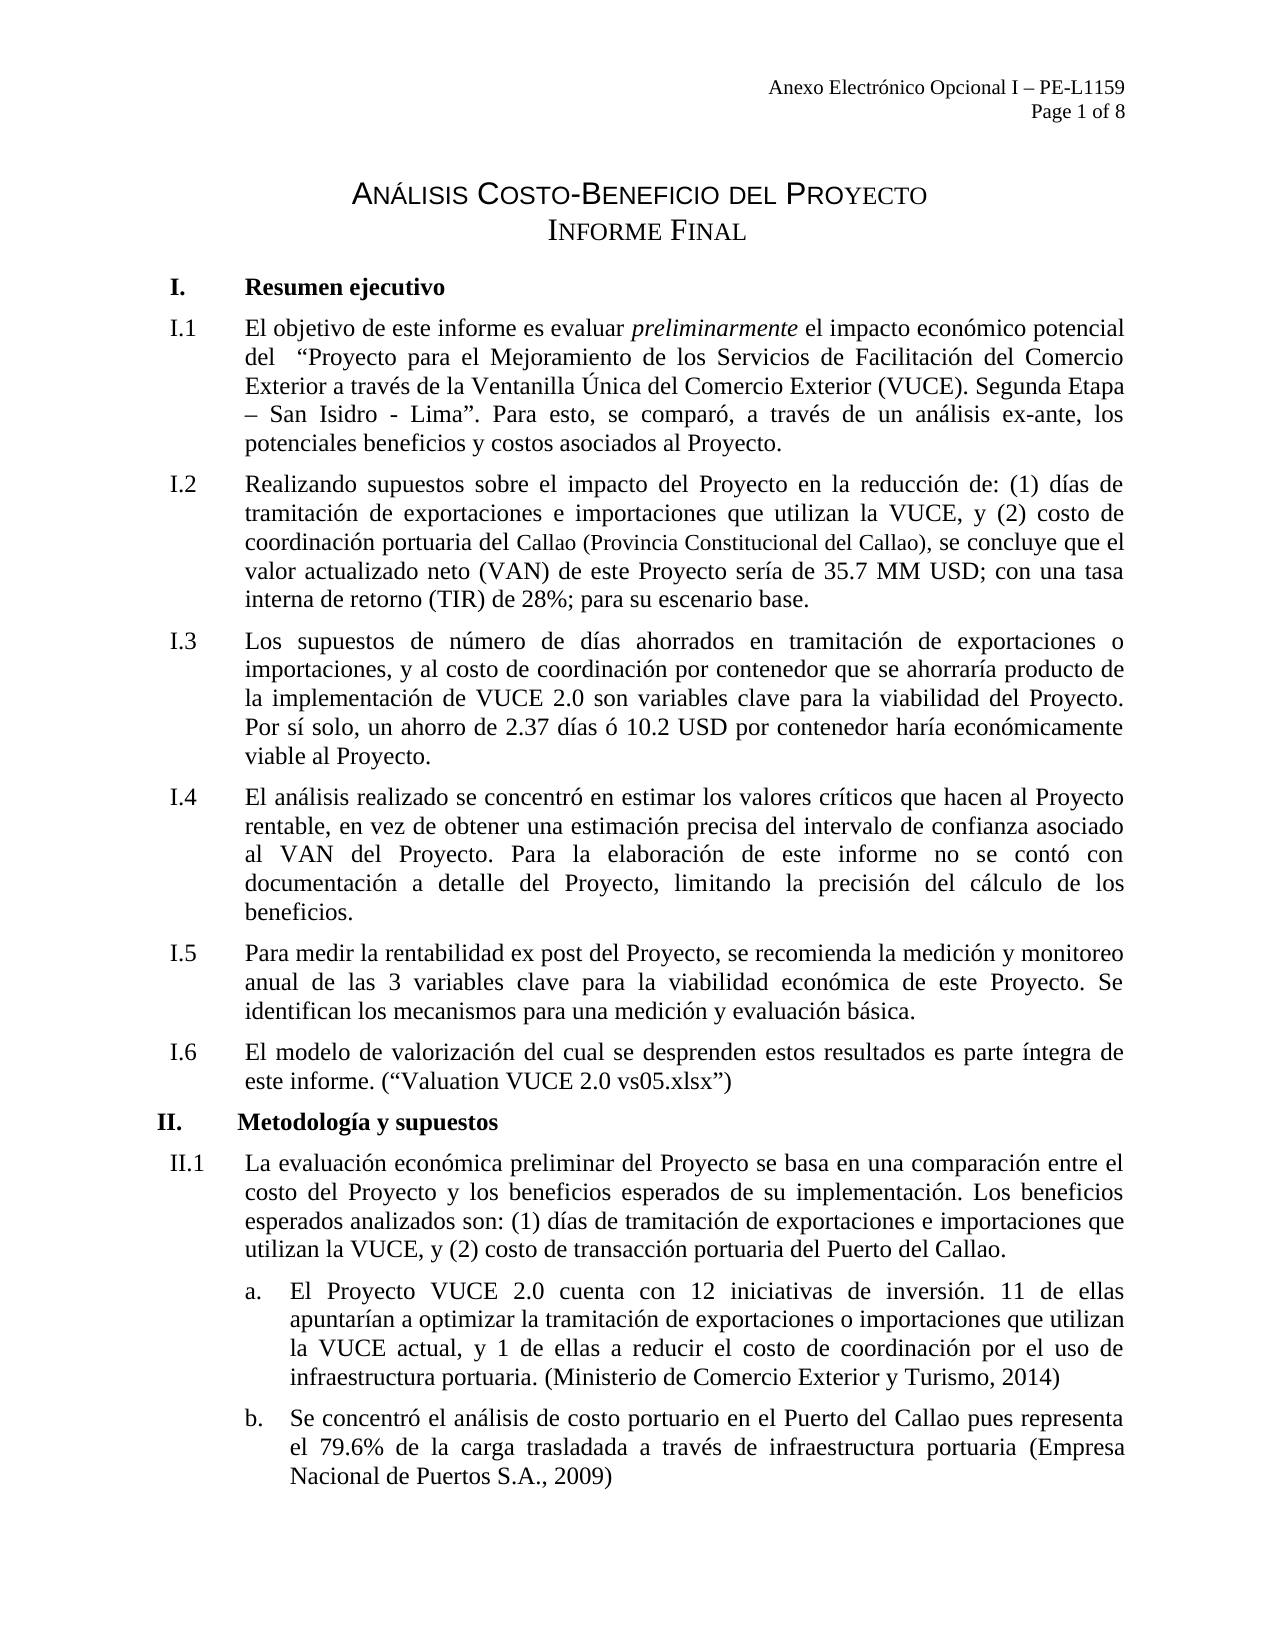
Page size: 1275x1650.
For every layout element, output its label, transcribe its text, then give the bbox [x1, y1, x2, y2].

text Para medir la rentabilidad ex post del Proyecto, se recomienda la medición y monitoreo anual de las 3 variables clave para la viabilidad económica de este Proyecto. Se identifican los mecanismos para una medición y evaluación básica. [169, 938, 1125, 1024]
text El modelo de valorización del cual se desprenden estos resultados es parte íntegra de este informe. (“Valuation VUCE 2.0 vs05.xlsx”) [169, 1037, 1125, 1094]
text El Proyecto VUCE 2.0 cuenta con 12 iniciativas de inversión. 11 de ellas apuntarían a optimizar la tramitación de exportaciones o importaciones que utilizan la VUCE actual, y 1 de ellas a reducir el costo de coordinación por el uso de infraestructura portuaria. [244, 1276, 1125, 1391]
subtitle Metodología y supuestos [169, 1107, 1125, 1136]
subtitle Análisis Costo-Beneficio del Proyecto Informe Final [169, 175, 1125, 247]
subtitle I. Resumen ejecutivo [169, 272, 1125, 301]
text Se concentró el análisis de costo portuario en el Puerto del Callao pues representa el 79.6% de la carga trasladada a través de infraestructura portuaria [244, 1403, 1125, 1489]
text El análisis realizado se concentró en estimar los valores críticos que hacen al Proyecto rentable, en vez de obtener una estimación precisa del intervalo de confianza asociado al VAN del Proyecto. Para la elaboración de este informe no se contó con documentación a detalle del Proyecto, limitando la precisión del cálculo de los beneficios. [169, 782, 1125, 926]
text Realizando supuestos sobre el impacto del Proyecto en la reducción de: (1) días de tramitación de exportaciones e importaciones que utilizan la VUCE, y (2) costo de coordinación portuaria del Callao (Provincia Constitucional del Callao), se concluye que el valor actualizado neto (VAN) de este Proyecto sería de 35.7 MM USD; con una tasa interna de retorno (TIR) de 28%; para su escenario base. [169, 469, 1125, 613]
text El objetivo de este informe es evaluar preliminarmente el impacto económico potencial del “Proyecto para el Mejoramiento de los Servicios de Facilitación del Comercio Exterior a través de la Ventanilla Única del Comercio Exterior (VUCE). Segunda Etapa – San Isidro - Lima”. Para esto, se comparó, a través de un análisis ex-ante, los potenciales beneficios y costos asociados al Proyecto. [169, 313, 1125, 457]
text Los supuestos de número de días ahorrados en tramitación de exportaciones o importaciones, y al costo de coordinación por contenedor que se ahorraría producto de la implementación de VUCE 2.0 son variables clave para la viabilidad del Proyecto. Por sí solo, un ahorro de 2.37 días ó 10.2 USD por contenedor haría económicamente viable al Proyecto. [169, 626, 1125, 769]
text La evaluación económica preliminar del Proyecto se basa en una comparación entre el costo del Proyecto y los beneficios esperados de su implementación. Los beneficios esperados analizados son: (1) días de tramitación de exportaciones e importaciones que utilizan la VUCE, y (2) costo de transacción portuaria del Puerto del Callao. [169, 1148, 1125, 1263]
